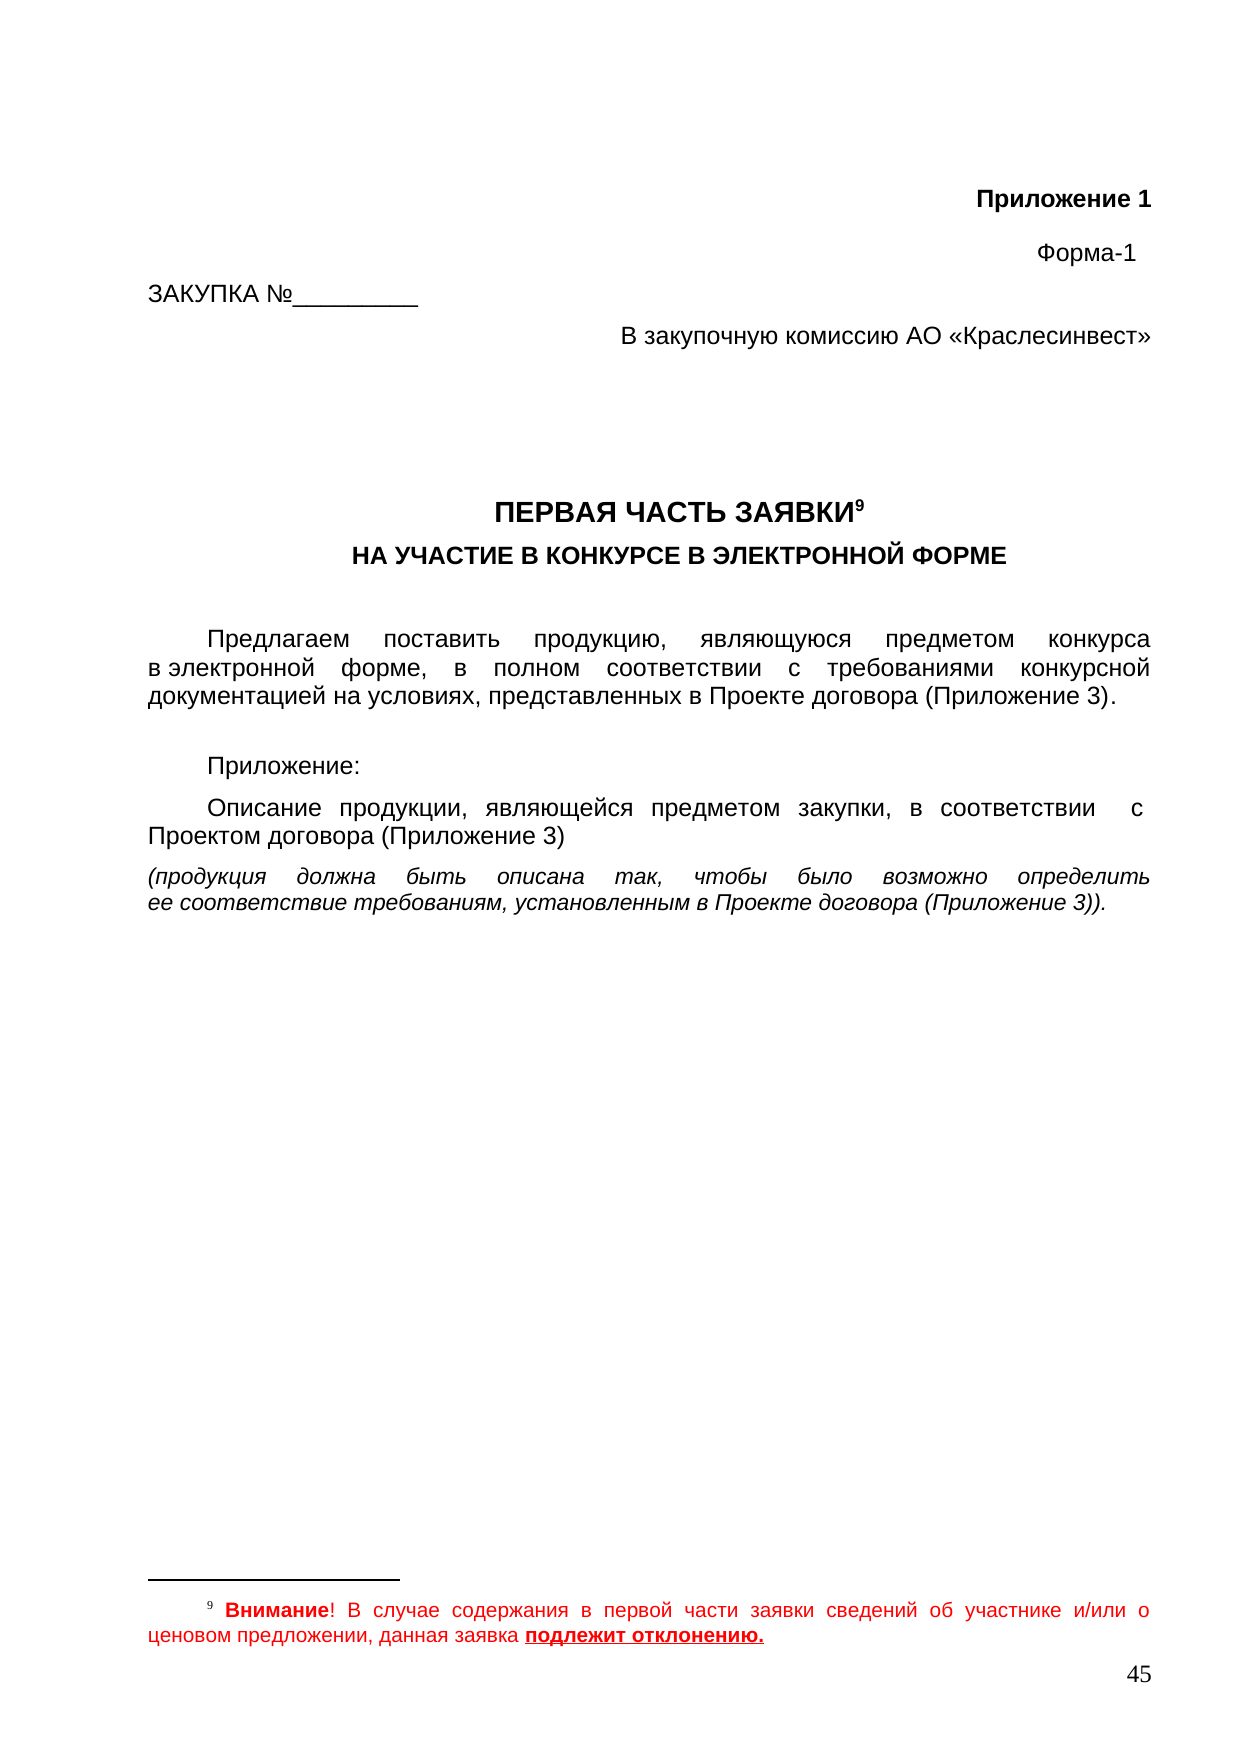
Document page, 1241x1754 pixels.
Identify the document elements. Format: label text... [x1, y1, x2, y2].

text Приложение: [165, 751, 1152, 780]
text ЗАКУПКА №_________ [148, 279, 1152, 308]
text (продукция должна быть описана так, чтобы было возможно определить ее соответствие требованиям, установленным в Проекте договора (Приложение 3)). [148, 863, 1152, 915]
text Предлагаем поставить продукцию, являющуюся предметом конкурса в электронной форме, в полном соответствии с требованиями конкурсной документацией на условиях, представленных в Проекте договора (Приложение 3). [148, 624, 1152, 710]
text Описание продукции, являющейся предметом закупки, в соответствии с Проектом договора (Приложение 3) [148, 793, 1152, 850]
text Приложение 1 [185, 184, 1152, 213]
text В закупочную комиссию АО «Краслесинвест» [591, 321, 1152, 349]
text на участие в конкурсе В ЭЛЕКТРОННОЙ ФОРМЕ [148, 541, 1152, 570]
text ПЕРВАЯ ЧАСТЬ ЗАЯВКИ [148, 495, 1152, 529]
text Форма-1 [148, 238, 1152, 267]
